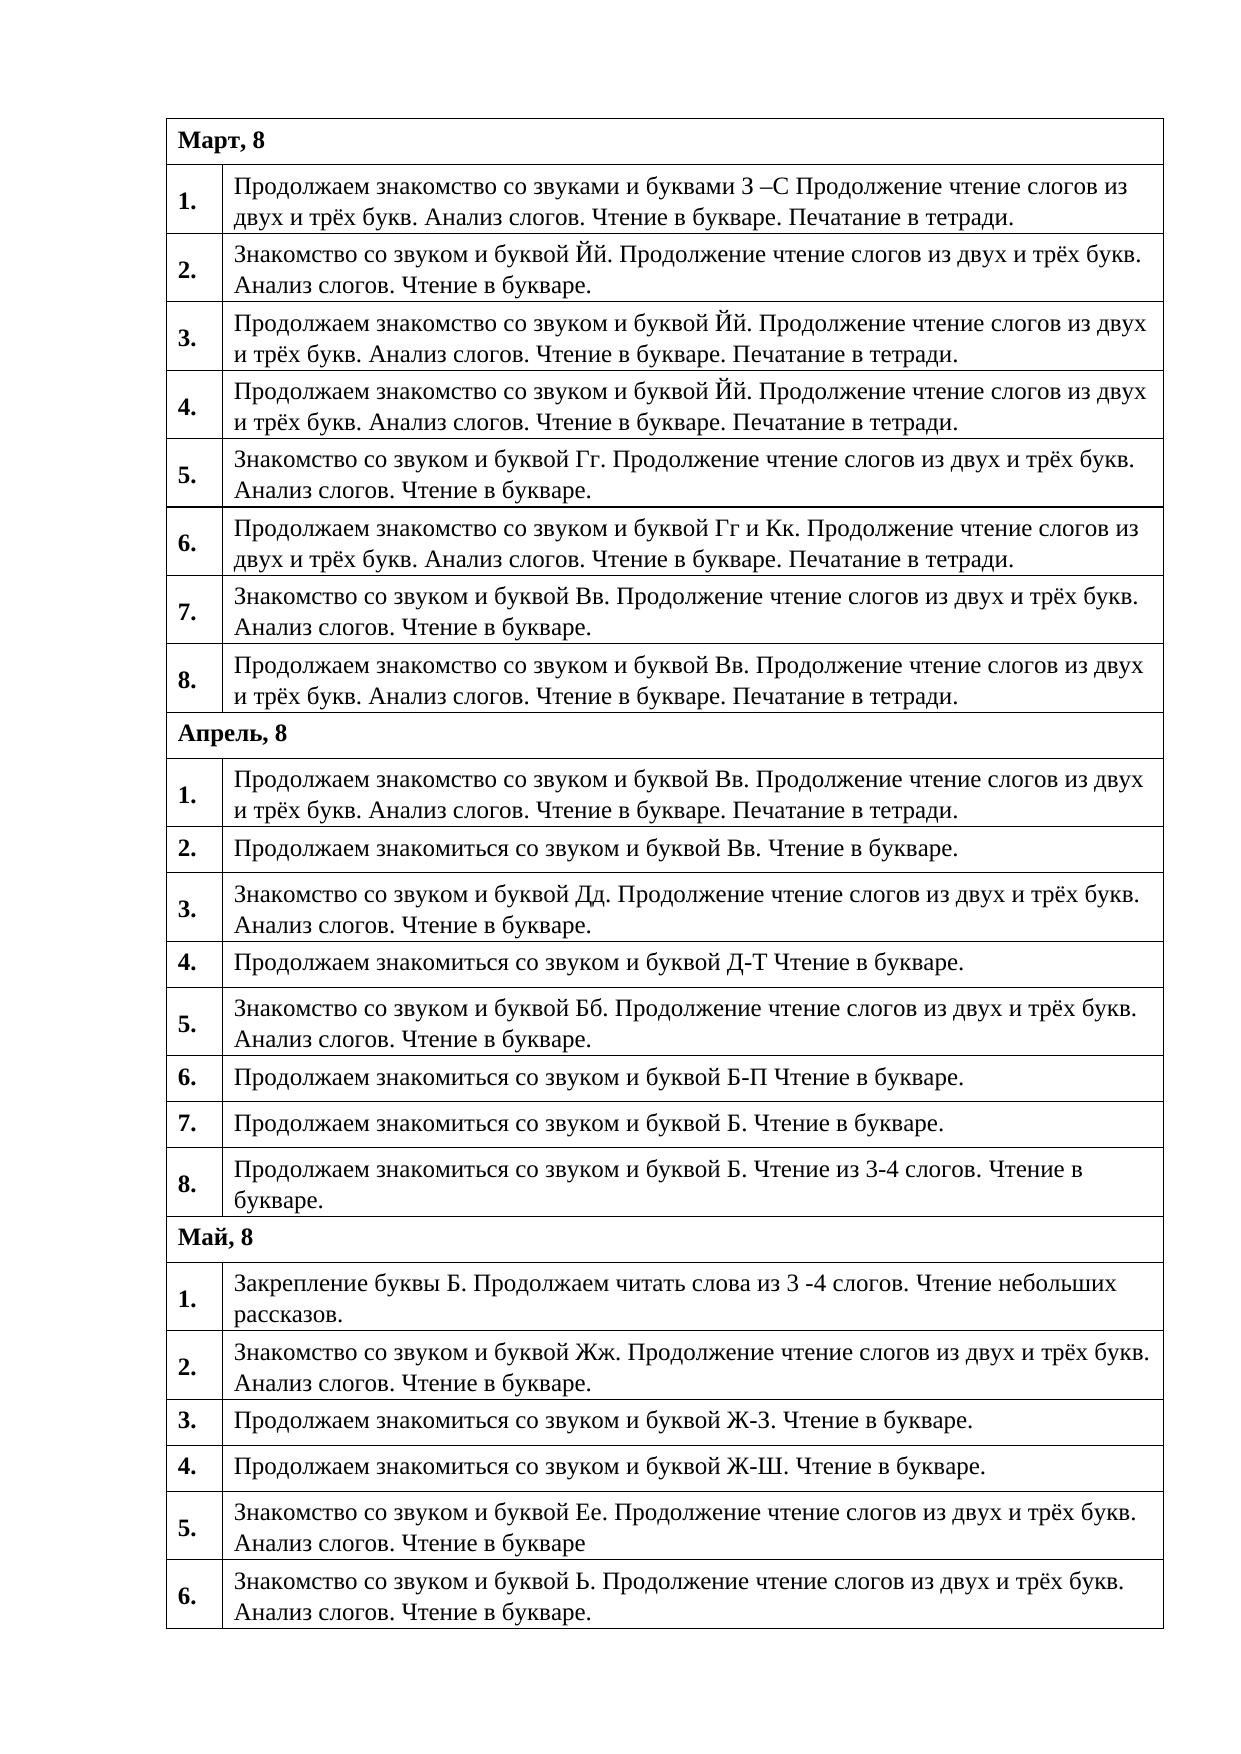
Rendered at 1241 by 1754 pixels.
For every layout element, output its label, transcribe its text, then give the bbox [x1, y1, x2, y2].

table_cell Продолжаем знакомиться со звуком и буквой Б-П Чтение в букваре. [223, 1056, 1163, 1101]
table_cell 7. [167, 576, 222, 643]
table_cell 4. [167, 942, 222, 987]
table_cell 1. [167, 165, 222, 233]
table_cell Продолжаем знакомиться со звуком и буквой Д-Т Чтение в букваре. [223, 942, 1163, 987]
table_cell Продолжаем знакомиться со звуком и буквой Ж-З. Чтение в букваре. [223, 1400, 1163, 1445]
table_cell 2. [167, 234, 222, 301]
table_cell Продолжаем знакомиться со звуком и буквой Б. Чтение в букваре. [223, 1102, 1163, 1147]
table_cell 6. [167, 1560, 222, 1628]
table_cell 8. [167, 644, 222, 712]
table_cell Продолжаем знакомиться со звуком и буквой Вв. Чтение в букваре. [223, 827, 1163, 872]
table_cell 3. [167, 302, 222, 369]
table_cell 4. [167, 1446, 222, 1491]
table_cell Апрель, 8 [167, 713, 1163, 758]
table_cell 1. [167, 759, 222, 826]
table_cell 2. [167, 827, 222, 872]
table_cell 5. [167, 1492, 222, 1559]
table_cell Продолжаем знакомство со звуком и буквой Йй. Продолжение чтение слогов из двух и трёх букв. Анализ слогов. Чтение в букваре. Печатание в тетради. [223, 302, 1163, 369]
table_cell 7. [167, 1102, 222, 1147]
table_cell 5. [167, 988, 222, 1055]
table_cell Продолжаем знакомиться со звуком и буквой Ж-Ш. Чтение в букваре. [223, 1446, 1163, 1491]
table_cell Март, 8 [167, 119, 1163, 164]
table_cell 3. [167, 1400, 222, 1445]
table_cell 8. [167, 1148, 222, 1216]
table_cell 6. [167, 1056, 222, 1101]
table_cell Знакомство со звуком и буквой Вв. Продолжение чтение слогов из двух и трёх букв. Анализ слогов. Чтение в букваре. [223, 576, 1163, 643]
table_cell Продолжаем знакомство со звуками и буквами З –С Продолжение чтение слогов из двух и трёх букв. Анализ слогов. Чтение в букваре. Печатание в тетради. [223, 165, 1163, 233]
table_cell Продолжаем знакомство со звуком и буквой Вв. Продолжение чтение слогов из двух и трёх букв. Анализ слогов. Чтение в букваре. Печатание в тетради. [223, 644, 1163, 712]
table_cell 1. [167, 1263, 222, 1330]
table_cell Знакомство со звуком и буквой Ее. Продолжение чтение слогов из двух и трёх букв. Анализ слогов. Чтение в букваре [223, 1492, 1163, 1559]
table_cell Знакомство со звуком и буквой Ь. Продолжение чтение слогов из двух и трёх букв. Анализ слогов. Чтение в букваре. [223, 1560, 1163, 1628]
table_cell Продолжаем знакомство со звуком и буквой Гг и Кк. Продолжение чтение слогов из двух и трёх букв. Анализ слогов. Чтение в букваре. Печатание в тетради. [223, 508, 1163, 575]
table_cell Закрепление буквы Б. Продолжаем читать слова из 3 -4 слогов. Чтение небольших рассказов. [223, 1263, 1163, 1330]
table_cell 5. [167, 439, 222, 506]
table_cell Знакомство со звуком и буквой Дд. Продолжение чтение слогов из двух и трёх букв. Анализ слогов. Чтение в букваре. [223, 873, 1163, 941]
table_cell Продолжаем знакомиться со звуком и буквой Б. Чтение из 3-4 слогов. Чтение в букваре. [223, 1148, 1163, 1216]
table_cell Знакомство со звуком и буквой Бб. Продолжение чтение слогов из двух и трёх букв. Анализ слогов. Чтение в букваре. [223, 988, 1163, 1055]
table_cell Продолжаем знакомство со звуком и буквой Вв. Продолжение чтение слогов из двух и трёх букв. Анализ слогов. Чтение в букваре. Печатание в тетради. [223, 759, 1163, 826]
table_cell Продолжаем знакомство со звуком и буквой Йй. Продолжение чтение слогов из двух и трёх букв. Анализ слогов. Чтение в букваре. Печатание в тетради. [223, 371, 1163, 438]
table_cell Знакомство со звуком и буквой Йй. Продолжение чтение слогов из двух и трёх букв. Анализ слогов. Чтение в букваре. [223, 234, 1163, 301]
table_cell Знакомство со звуком и буквой Жж. Продолжение чтение слогов из двух и трёх букв. Анализ слогов. Чтение в букваре. [223, 1331, 1163, 1399]
table_cell 4. [167, 371, 222, 438]
table_cell Май, 8 [167, 1217, 1163, 1262]
table_cell 2. [167, 1331, 222, 1399]
table_cell Знакомство со звуком и буквой Гг. Продолжение чтение слогов из двух и трёх букв. Анализ слогов. Чтение в букваре. [223, 439, 1163, 506]
table_cell 3. [167, 873, 222, 941]
table_cell 6. [167, 508, 222, 575]
